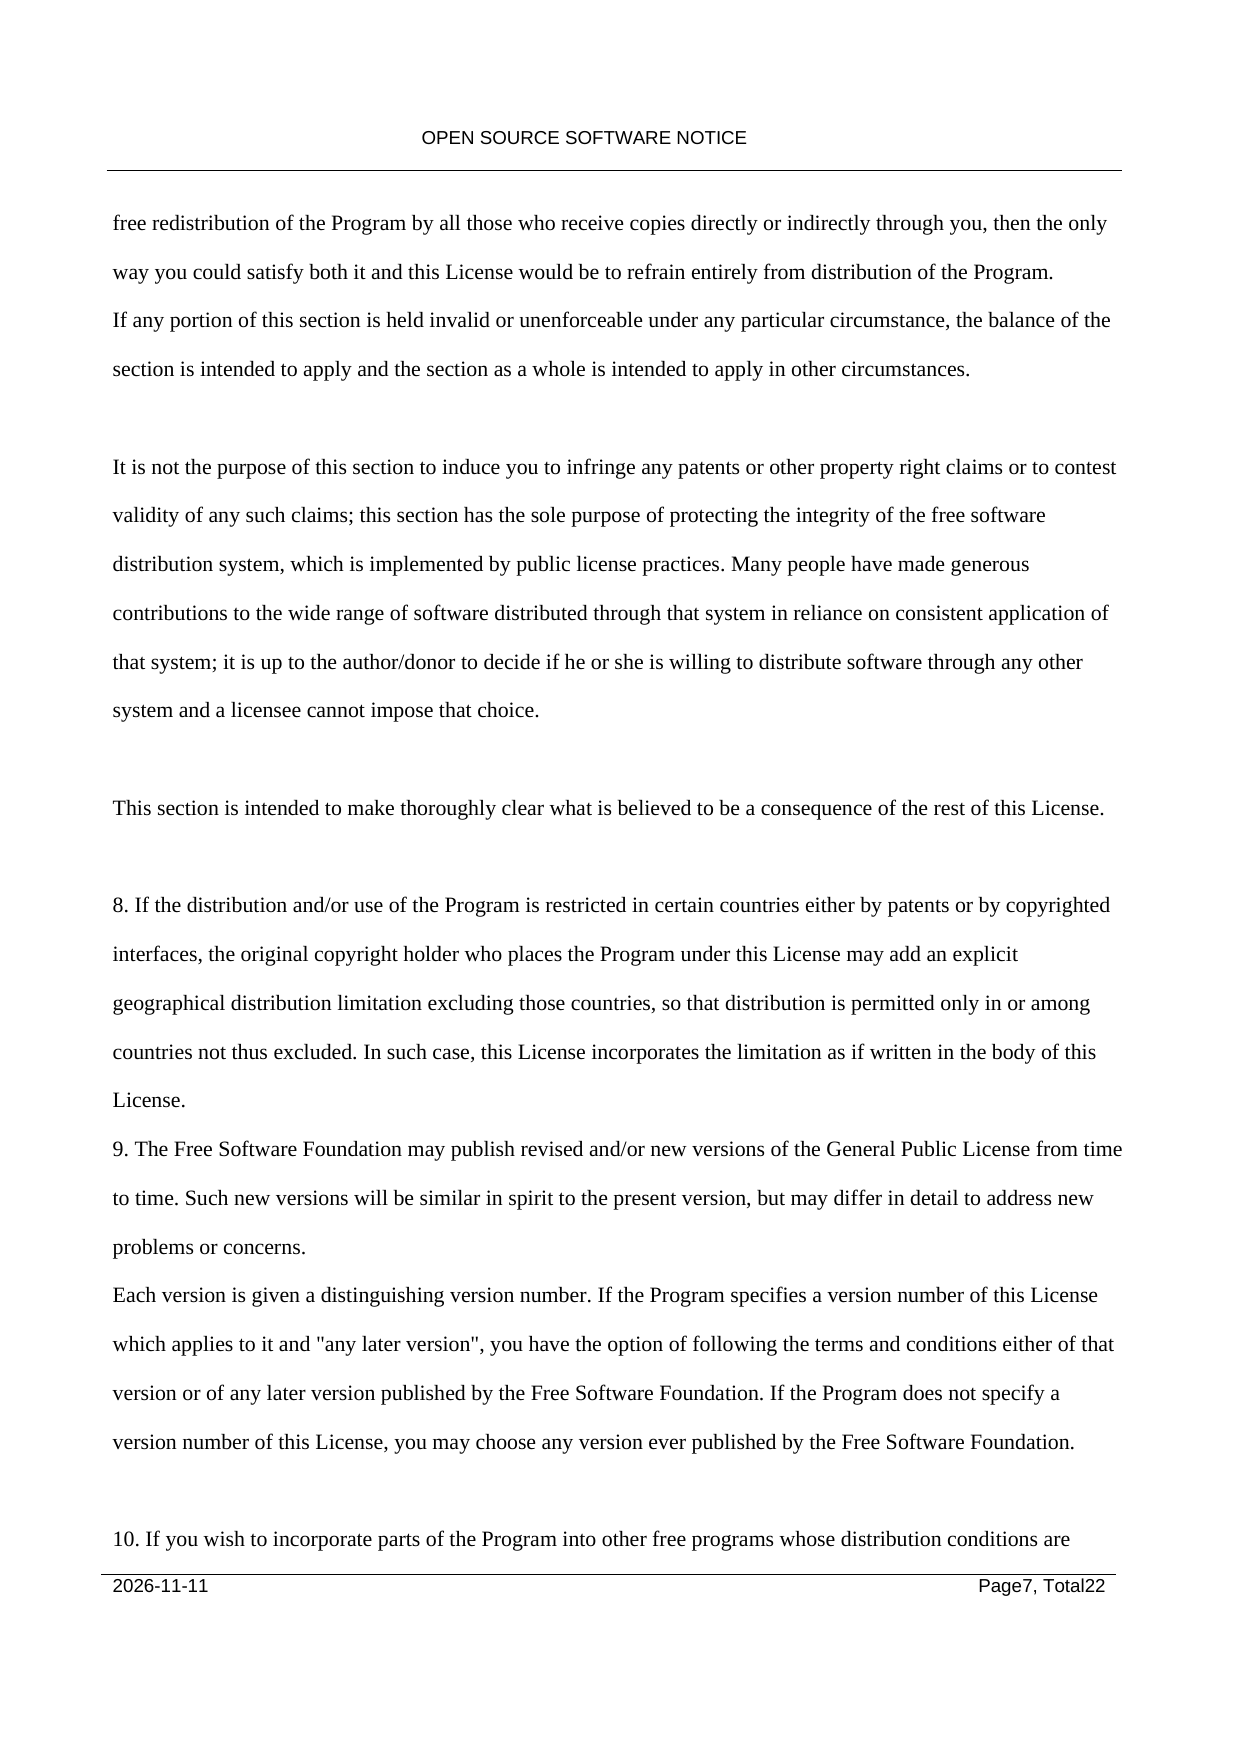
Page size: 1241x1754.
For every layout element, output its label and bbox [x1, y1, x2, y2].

text [112, 206, 1128, 1555]
